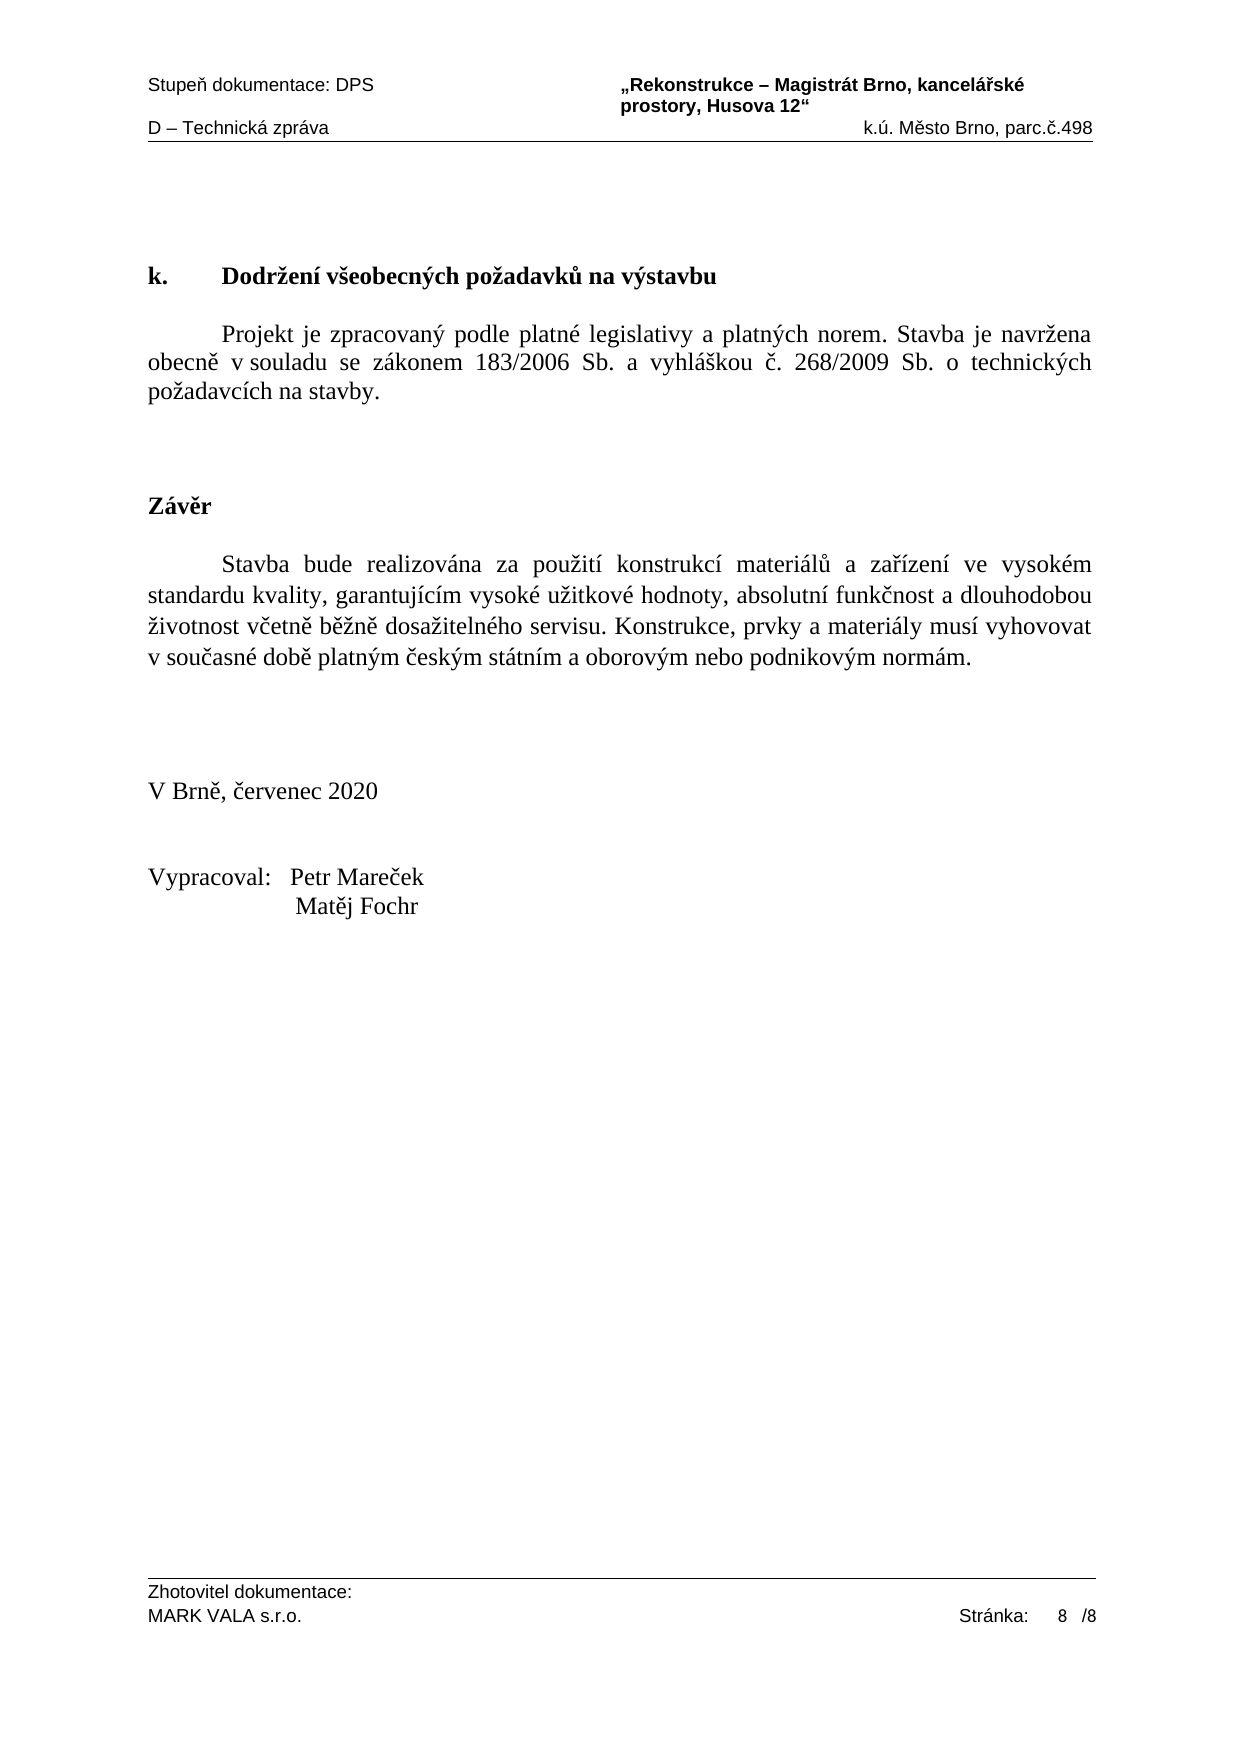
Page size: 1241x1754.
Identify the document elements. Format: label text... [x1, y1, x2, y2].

text Matěj Fochr [148, 891, 1093, 919]
text k. Dodržení všeobecných požadavků na výstavbu [148, 261, 1093, 290]
text V Brně, červenec 2020 [148, 776, 1093, 804]
text Vypracoval: Petr Mareček [148, 862, 1093, 891]
text Projekt je zpracovaný podle platné legislativy a platných norem. Stavba je navržena obecně v souladu se zákonem 183/2006 Sb. a vyhláškou č. 268/2009 Sb. o technických požadavcích na stavby. [148, 319, 1093, 405]
text Závěr [148, 491, 1093, 520]
text Stavba bude realizována za použití konstrukcí materiálů a zařízení ve vysokém standardu kvality, garantujícím vysoké užitkové hodnoty, absolutní funkčnost a dlouhodobou životnost včetně běžně dosažitelného servisu. Konstrukce, prvky a materiály musí vyhovovat v současné době platným českým státním a oborovým nebo podnikovým normám. [148, 549, 1093, 671]
